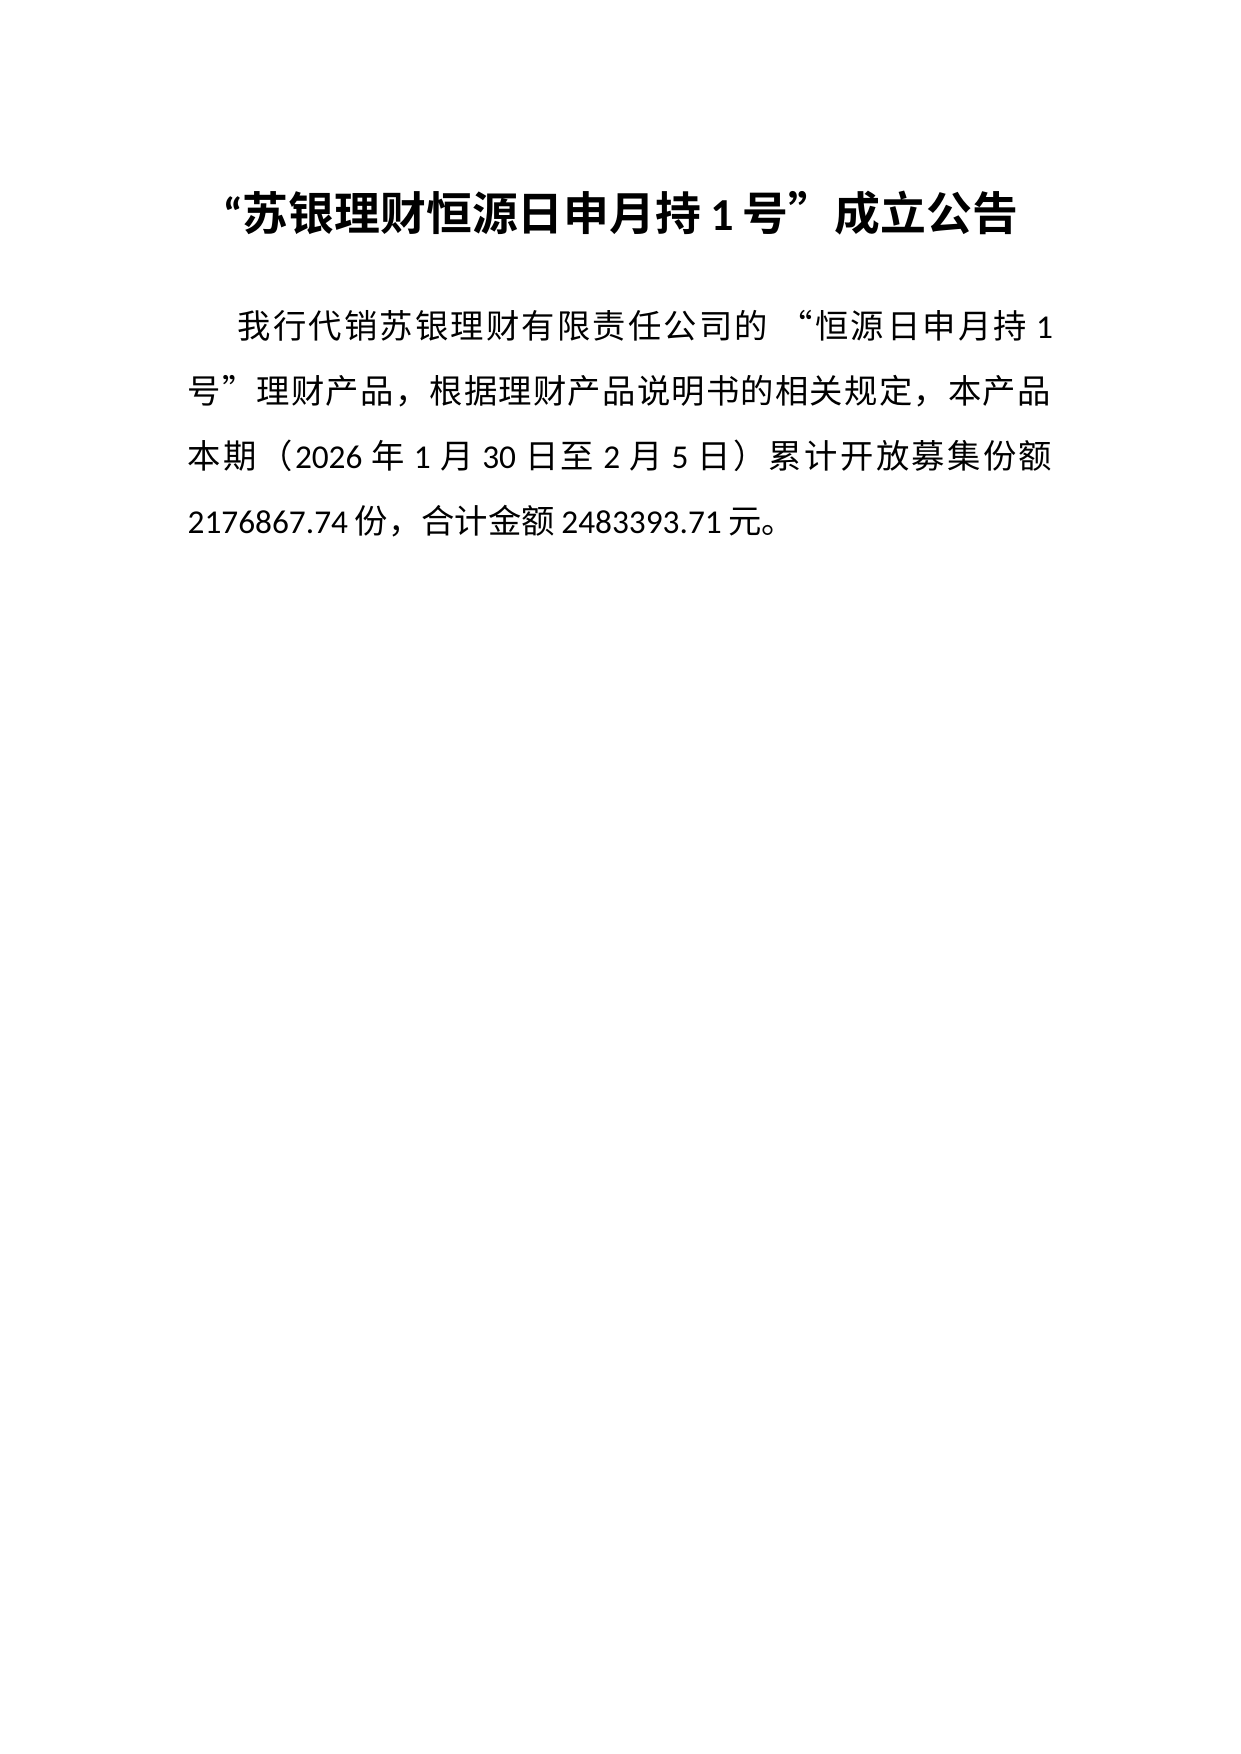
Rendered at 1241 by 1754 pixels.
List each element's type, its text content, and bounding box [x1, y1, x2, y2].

text “苏银理财恒源日申月持1号”成立公告 [187, 162, 1053, 259]
text 我行代销苏银理财有限责任公司的 “恒源日申月持1号”理财产品，根据理财产品说明书的相关规定，本产品本期（2026年1月30日至2月5日）累计开放募集份额2176867.74份，合计金额2483393.71元。 [187, 292, 1053, 552]
